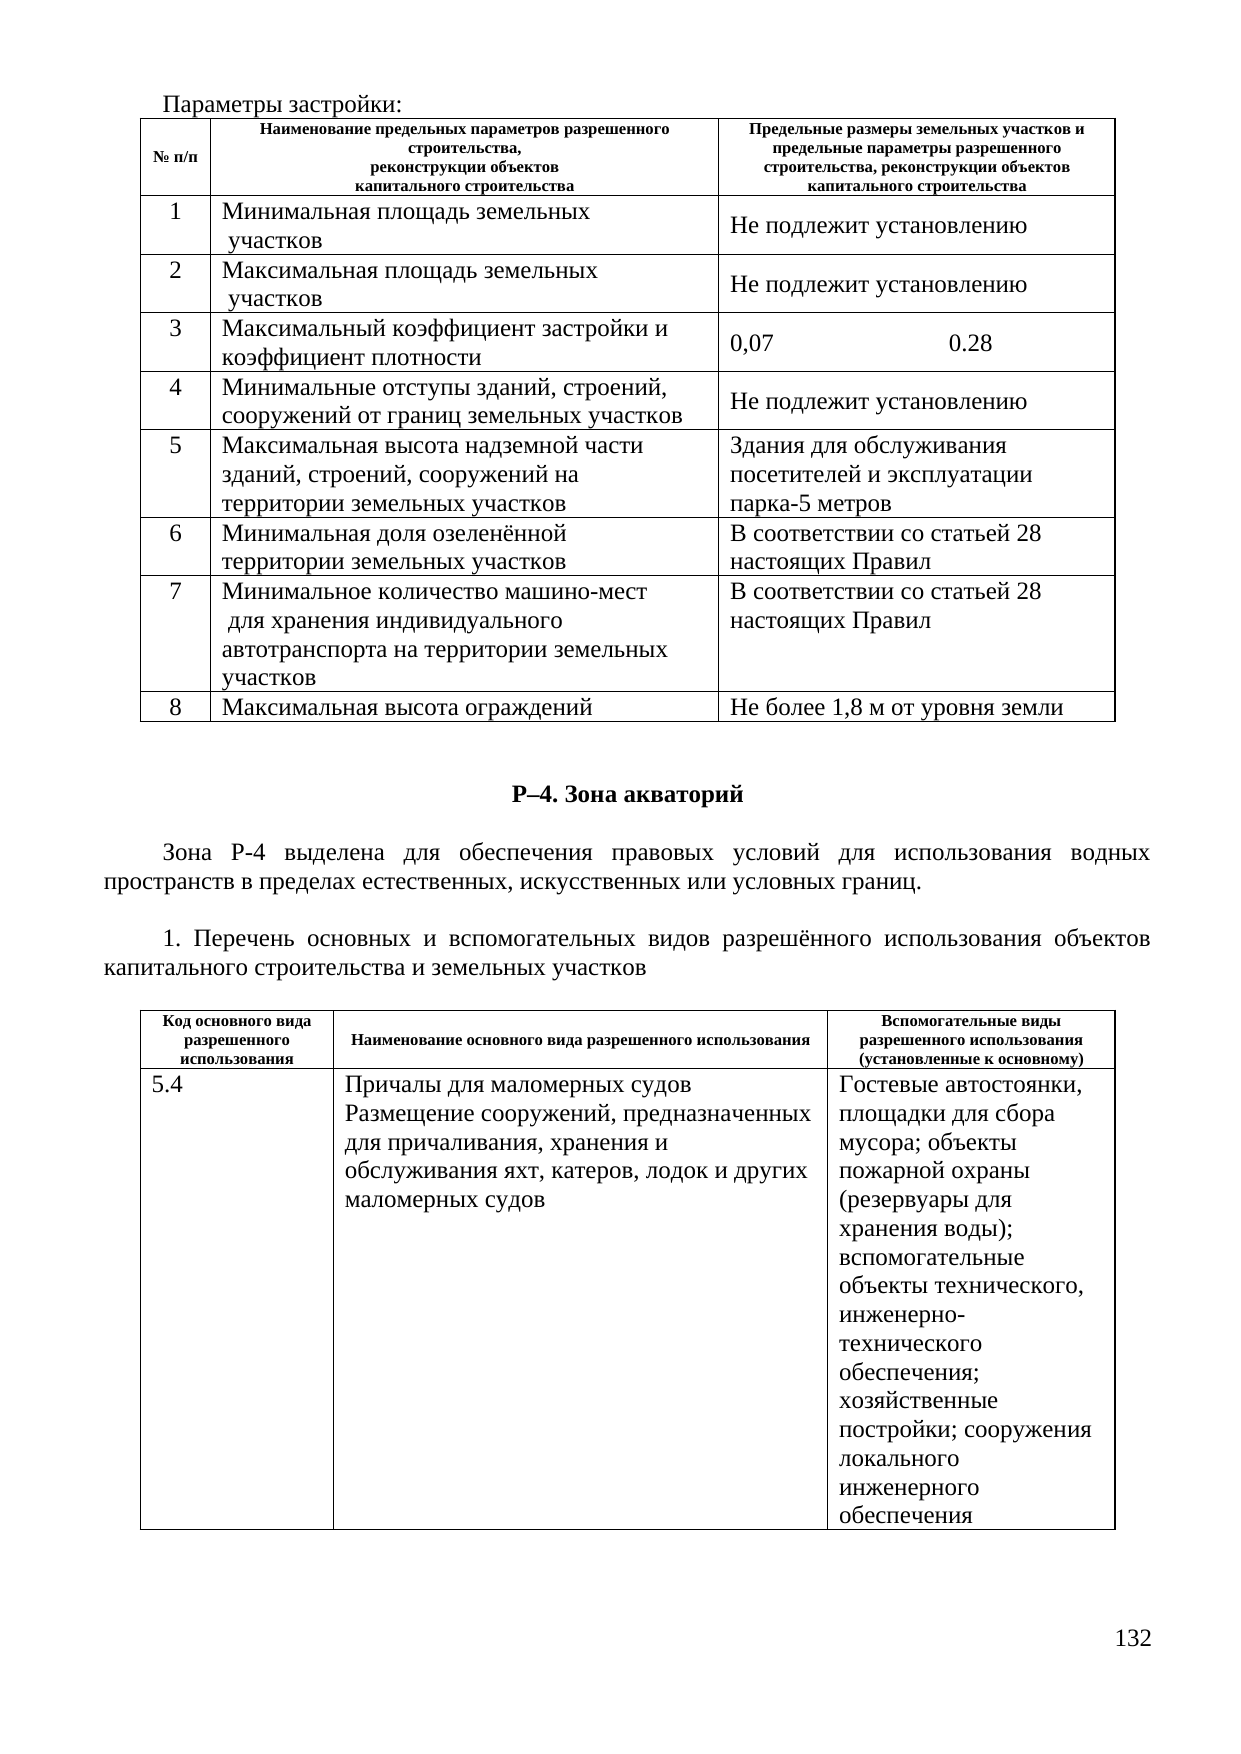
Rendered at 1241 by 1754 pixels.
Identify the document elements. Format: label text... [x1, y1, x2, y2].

table_cell 3 [141, 313, 210, 371]
table_cell В соответствии со статьей 28 настоящих Правил [719, 576, 1114, 691]
table_cell Минимальная площадь земельных участков [211, 196, 718, 254]
table_header Вспомогательные виды разрешенного использования (установленные к основному) [828, 1011, 1114, 1068]
table_cell 7 [141, 576, 210, 691]
table_cell Гостевые автостоянки, площадки для сбора мусора; объекты пожарной охраны (резервуары для хранения воды); вспомогательные объекты технического, инженерно-технического обеспечения; хозяйственные постройки; сооружения локального инженерного обеспечения [828, 1069, 1114, 1529]
text Р–4. Зона акваторий [103, 779, 1152, 808]
table_cell 5 [141, 430, 210, 517]
table_cell Максимальная площадь земельных участков [211, 255, 718, 312]
table_cell Не более 1,8 м от уровня земли [719, 692, 1114, 721]
table_cell Причалы для маломерных судов Размещение сооружений, предназначенных для причаливания, хранения и обслуживания яхт, катеров, лодок и других маломерных судов [334, 1069, 827, 1529]
table_cell Не подлежит установлению [719, 372, 1114, 429]
table_header Наименование основного вида разрешенного использования [334, 1011, 827, 1068]
table_header Код основного вида разрешенного использования [141, 1011, 333, 1068]
table_cell 6 [141, 518, 210, 575]
table_cell Минимальная доля озеленённой территории земельных участков [211, 518, 718, 575]
table_cell Не подлежит установлению [719, 196, 1114, 254]
table_cell 4 [141, 372, 210, 429]
text Зона Р-4 выделена для обеспечения правовых условий для использования водных пространств в пределах естественных, искусственных или условных границ. [103, 837, 1152, 894]
table_cell 8 [141, 692, 210, 721]
table_cell 1 [141, 196, 210, 254]
table_cell Минимальные отступы зданий, строений, сооружений от границ земельных участков [211, 372, 718, 429]
table_cell Максимальный коэффициент застройки и коэффициент плотности [211, 313, 718, 371]
table_cell Минимальное количество машино-мест для хранения индивидуального автотранспорта на территории земельных участков [211, 576, 718, 691]
table_cell 2 [141, 255, 210, 312]
table_cell 5.4 [141, 1069, 333, 1529]
table_cell Максимальная высота ограждений [211, 692, 718, 721]
table_cell 0,07 0.28 [719, 313, 1114, 371]
text Параметры застройки: [103, 89, 1152, 117]
table_cell В соответствии со статьей 28 настоящих Правил [719, 518, 1114, 575]
table_header Предельные размеры земельных участков и предельные параметры разрешенного строительства, реконструкции объектов капитального строительства [719, 119, 1114, 195]
table_header № п/п [141, 119, 210, 195]
table_cell Не подлежит установлению [719, 255, 1114, 312]
table_cell Максимальная высота надземной части зданий, строений, сооружений на территории земельных участков [211, 430, 718, 517]
text 1. Перечень основных и вспомогательных видов разрешённого использования объектов капитального строительства и земельных участков [103, 923, 1152, 981]
table_header Наименование предельных параметров разрешенного строительства, реконструкции объектов капитального строительства [211, 119, 718, 195]
table_cell Здания для обслуживания посетителей и эксплуатации парка- [719, 430, 1114, 517]
